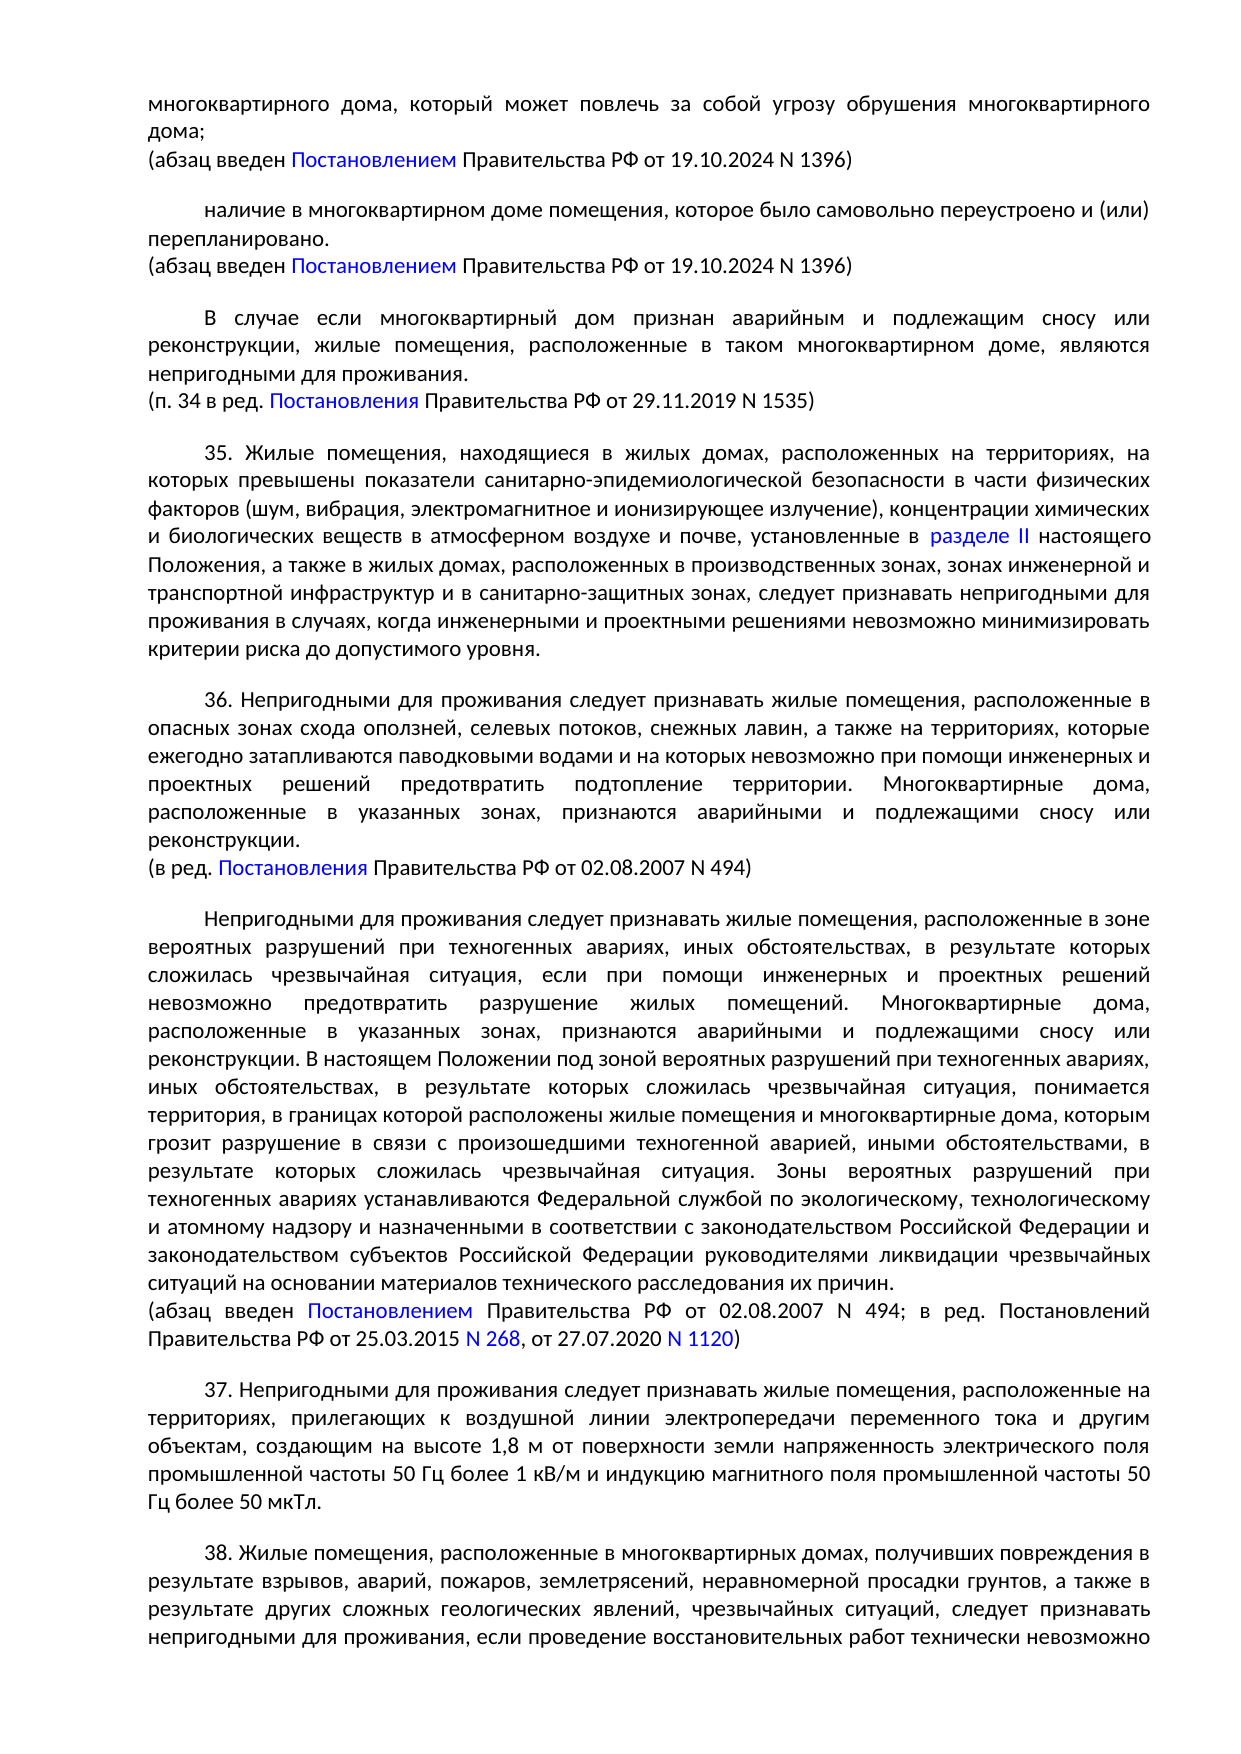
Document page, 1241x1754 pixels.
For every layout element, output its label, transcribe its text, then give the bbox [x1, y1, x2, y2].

text наличие в многоквартирном доме помещения, которое было самовольно переустроено и (или) перепланировано. [148, 196, 1152, 252]
text (абзац введен Постановлением Правительства РФ от 19.10.2024 N 1396) [148, 252, 1152, 280]
text 37. Непригодными для проживания следует признавать жилые помещения, расположенные на территориях, прилегающих к воздушной линии электропередачи переменного тока и другим объектам, создающим на высоте 1,8 м от поверхности земли напряженность электрического поля промышленной частоты 50 Гц более 1 кВ/м и индукцию магнитного поля промышленной частоты 50 Гц более 50 мкТл. [148, 1375, 1152, 1515]
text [148, 1538, 1152, 1650]
text 36. Непригодными для проживания следует признавать жилые помещения, расположенные в опасных зонах схода оползней, селевых потоков, снежных лавин, а также на территориях, которые ежегодно затапливаются паводковыми водами и на которых невозможно при помощи инженерных и проектных решений предотвратить подтопление территории. Многоквартирные дома, расположенные в указанных зонах, признаются аварийными и подлежащими сносу или реконструкции. [148, 685, 1152, 853]
text (п. 34 в ред. Постановления Правительства РФ от 29.11.2019 N 1535) [148, 387, 1152, 415]
text (в ред. Постановления Правительства РФ от 02.08.2007 N 494) [148, 853, 1152, 881]
text 35. Жилые помещения, находящиеся в жилых домах, расположенных на территориях, на которых превышены показатели санитарно-эпидемиологической безопасности в части физических факторов (шум, вибрация, электромагнитное и ионизирующее излучение), концентрации химических и биологических веществ в атмосферном воздухе и почве, установленные в разделе II настоящего Положения, а также в жилых домах, расположенных в производственных зонах, зонах инженерной и транспортной инфраструктур и в санитарно-защитных зонах, следует признавать непригодными для проживания в случаях, когда инженерными и проектными решениями невозможно минимизировать критерии риска до допустимого уровня. [148, 438, 1152, 662]
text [148, 89, 1152, 145]
text (абзац введен Постановлением Правительства РФ от 02.08.2007 N 494; в ред. Постановлений Правительства РФ от 25.03.2015 N 268, от 27.07.2020 N 1120) [148, 1296, 1152, 1352]
text (абзац введен Постановлением Правительства РФ от 19.10.2024 N 1396) [148, 145, 1152, 173]
text Непригодными для проживания следует признавать жилые помещения, расположенные в зоне вероятных разрушений при техногенных авариях, иных обстоятельствах, в результате которых сложилась чрезвычайная ситуация, если при помощи инженерных и проектных решений невозможно предотвратить разрушение жилых помещений. Многоквартирные дома, расположенные в указанных зонах, признаются аварийными и подлежащими сносу или реконструкции. В настоящем Положении под зоной вероятных разрушений при техногенных авариях, иных обстоятельствах, в результате которых сложилась чрезвычайная ситуация, понимается территория, в границах которой расположены жилые помещения и многоквартирные дома, которым грозит разрушение в связи с произошедшими техногенной аварией, иными обстоятельствами, в результате которых сложилась чрезвычайная ситуация. Зоны вероятных разрушений при техногенных авариях устанавливаются Федеральной службой по экологическому, технологическому и атомному надзору и назначенными в соответствии с законодательством Российской Федерации и законодательством субъектов Российской Федерации руководителями ликвидации чрезвычайных ситуаций на основании материалов технического расследования их причин. [148, 904, 1152, 1296]
text В случае если многоквартирный дом признан аварийным и подлежащим сносу или реконструкции, жилые помещения, расположенные в таком многоквартирном доме, являются непригодными для проживания. [148, 303, 1152, 387]
